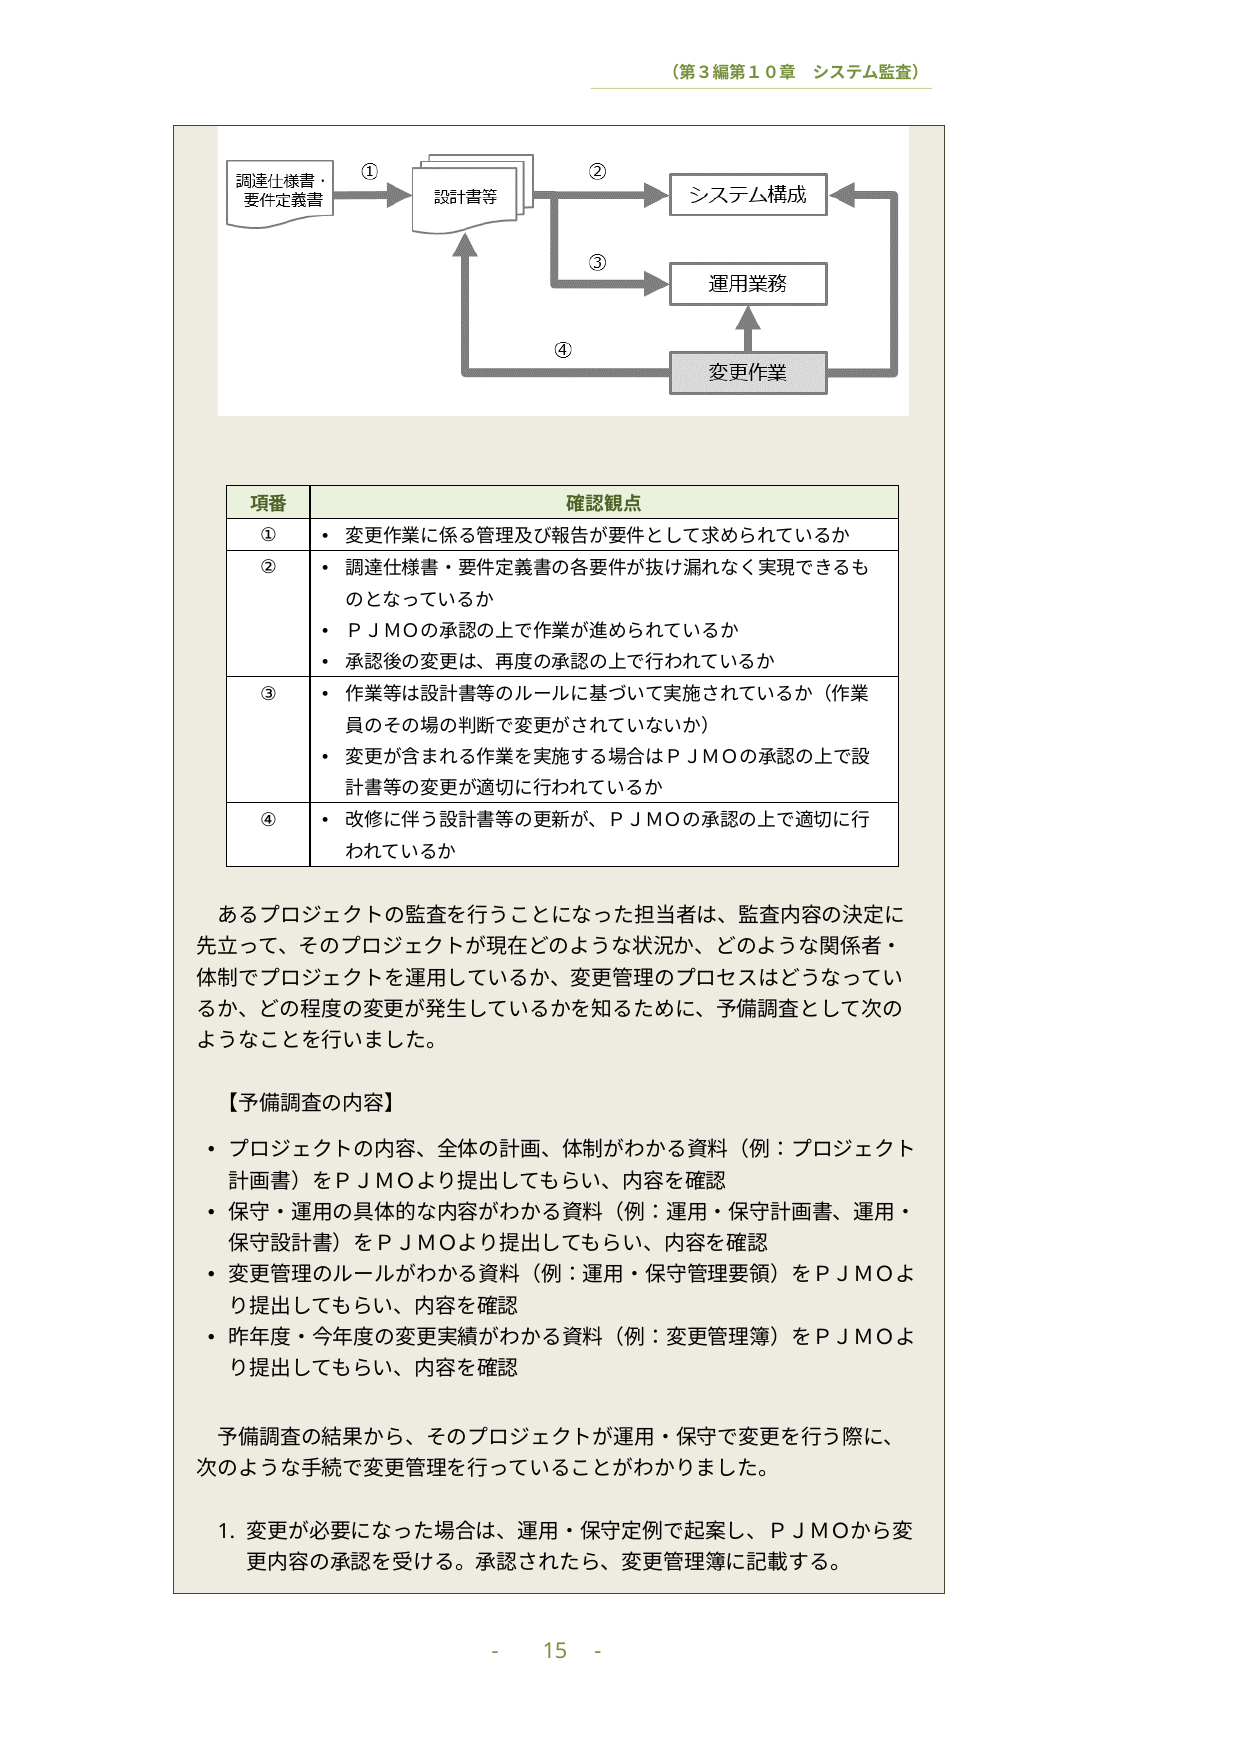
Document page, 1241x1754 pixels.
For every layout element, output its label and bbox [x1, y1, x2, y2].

table_header [174, 126, 944, 1593]
picture [217, 126, 909, 416]
